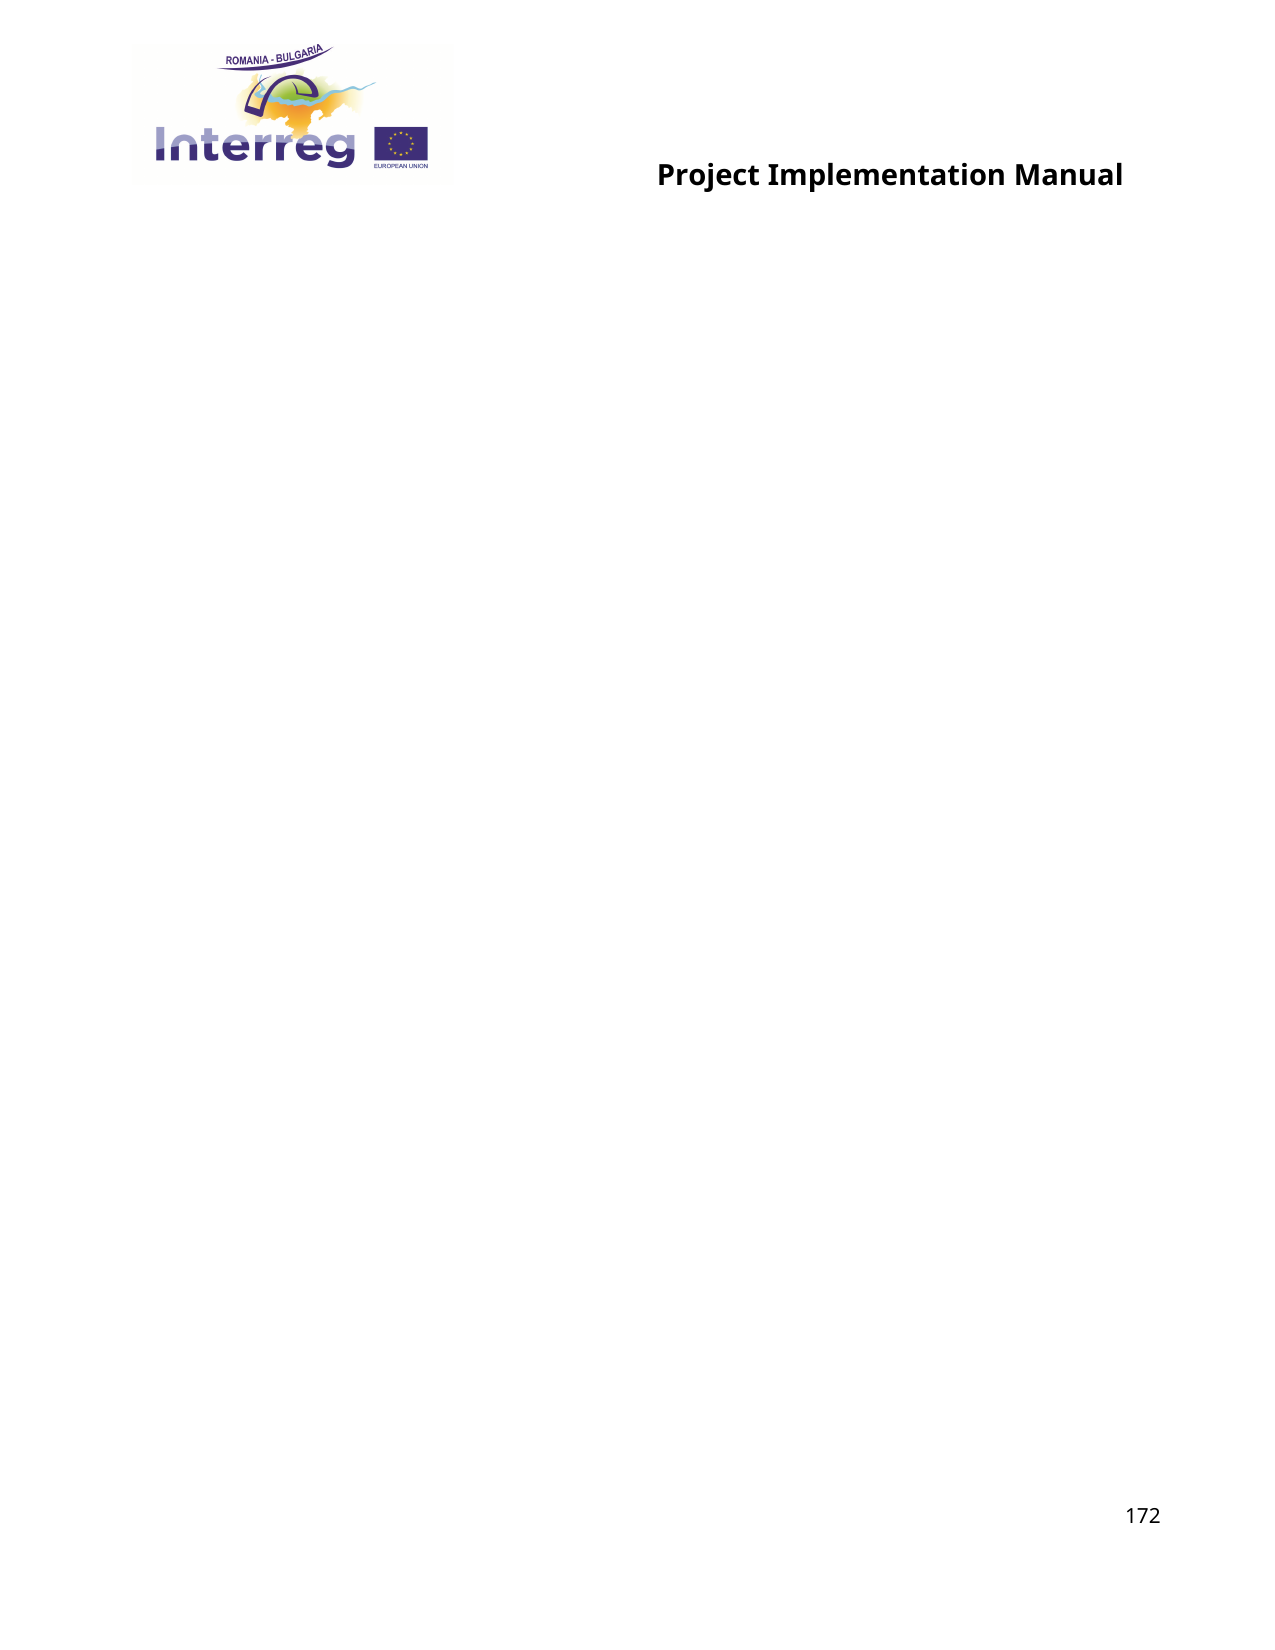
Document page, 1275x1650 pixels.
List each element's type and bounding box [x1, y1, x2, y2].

picture [131, 44, 454, 185]
